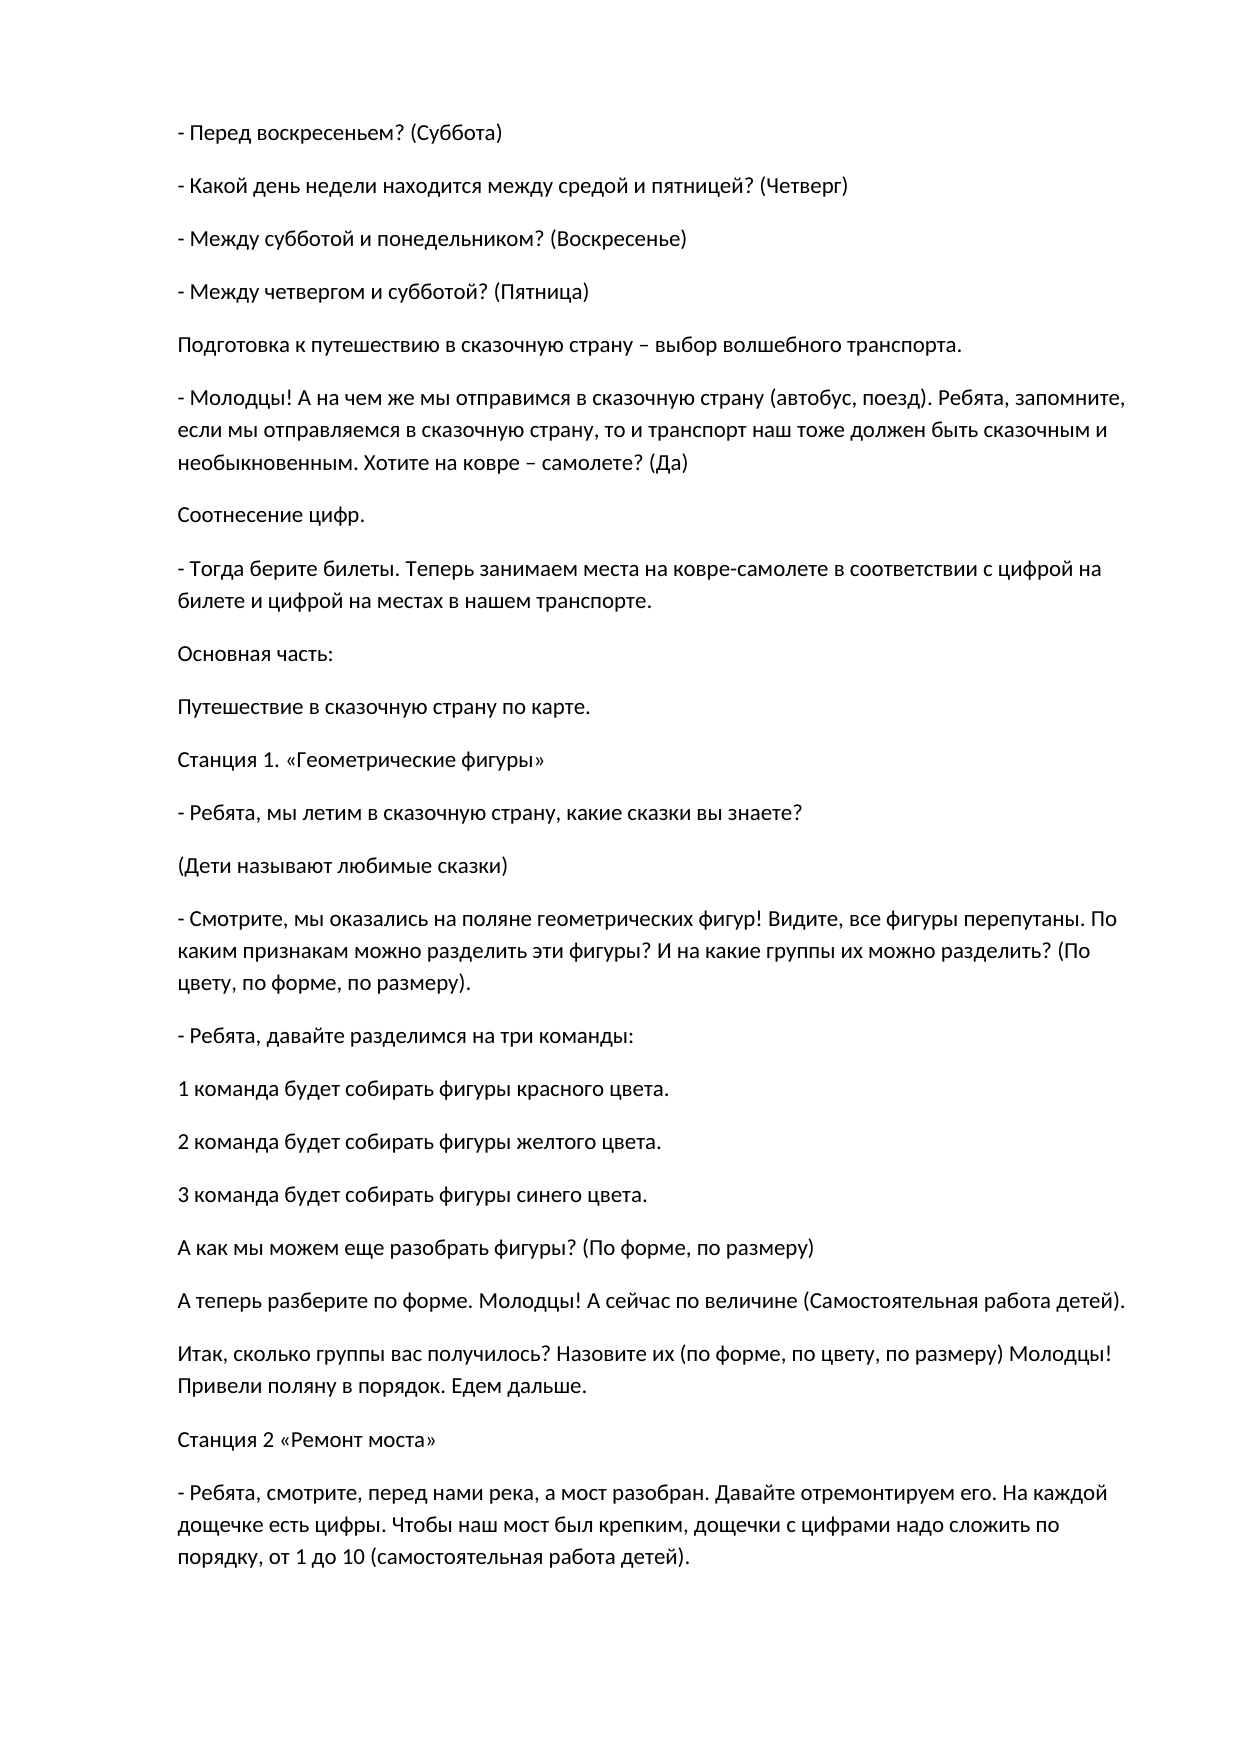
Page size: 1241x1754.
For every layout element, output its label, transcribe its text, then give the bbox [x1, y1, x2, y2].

text (Дети называют любимые сказки) [177, 851, 1152, 879]
text Подготовка к путешествию в сказочную страну – выбор волшебного транспорта. [177, 330, 1152, 358]
text 1 команда будет собирать фигуры красного цвета. [177, 1074, 1152, 1102]
text Станция 1. «Геометрические фигуры» [177, 745, 1152, 773]
text А теперь разберите по форме. Молодцы! А сейчас по величине (Самостоятельная работа детей). [177, 1286, 1152, 1314]
text - Ребята, мы летим в сказочную страну, какие сказки вы знаете? [177, 798, 1152, 826]
text - Перед воскресеньем? (Суббота) [177, 118, 1152, 146]
text - Тогда берите билеты. Теперь занимаем места на ковре-самолете в соответствии с цифрой на билете и цифрой на местах в нашем транспорте. [177, 554, 1152, 614]
text Итак, сколько группы вас получилось? Назовите их (по форме, по цвету, по размеру) Молодцы! Привели поляну в порядок. Едем дальше. [177, 1339, 1152, 1400]
text 2 команда будет собирать фигуры желтого цвета. [177, 1127, 1152, 1155]
text - Какой день недели находится между средой и пятницей? (Четверг) [177, 171, 1152, 199]
text Станция 2 «Ремонт моста» [177, 1425, 1152, 1453]
text Путешествие в сказочную страну по карте. [177, 692, 1152, 720]
text - Смотрите, мы оказались на поляне геометрических фигур! Видите, все фигуры перепутаны. По каким признакам можно разделить эти фигуры? И на какие группы их можно разделить? (По цвету, по форме, по размеру). [177, 904, 1152, 996]
text - Между четвергом и субботой? (Пятница) [177, 277, 1152, 305]
text - Ребята, смотрите, перед нами река, а мост разобран. Давайте отремонтируем его. На каждой дощечке есть цифры. Чтобы наш мост был крепким, дощечки с цифрами надо сложить по порядку, от 1 до 10 (самостоятельная работа детей). [177, 1478, 1152, 1570]
text А как мы можем еще разобрать фигуры? (По форме, по размеру) [177, 1233, 1152, 1261]
text - Между субботой и понедельником? (Воскресенье) [177, 224, 1152, 252]
text - Молодцы! А на чем же мы отправимся в сказочную страну (автобус, поезд). Ребята, запомните, если мы отправляемся в сказочную страну, то и транспорт наш тоже должен быть сказочным и необыкновенным. Хотите на ковре – самолете? (Да) [177, 383, 1152, 476]
text 3 команда будет собирать фигуры синего цвета. [177, 1180, 1152, 1208]
text Основная часть: [177, 639, 1152, 667]
text Соотнесение цифр. [177, 501, 1152, 529]
text - Ребята, давайте разделимся на три команды: [177, 1021, 1152, 1049]
